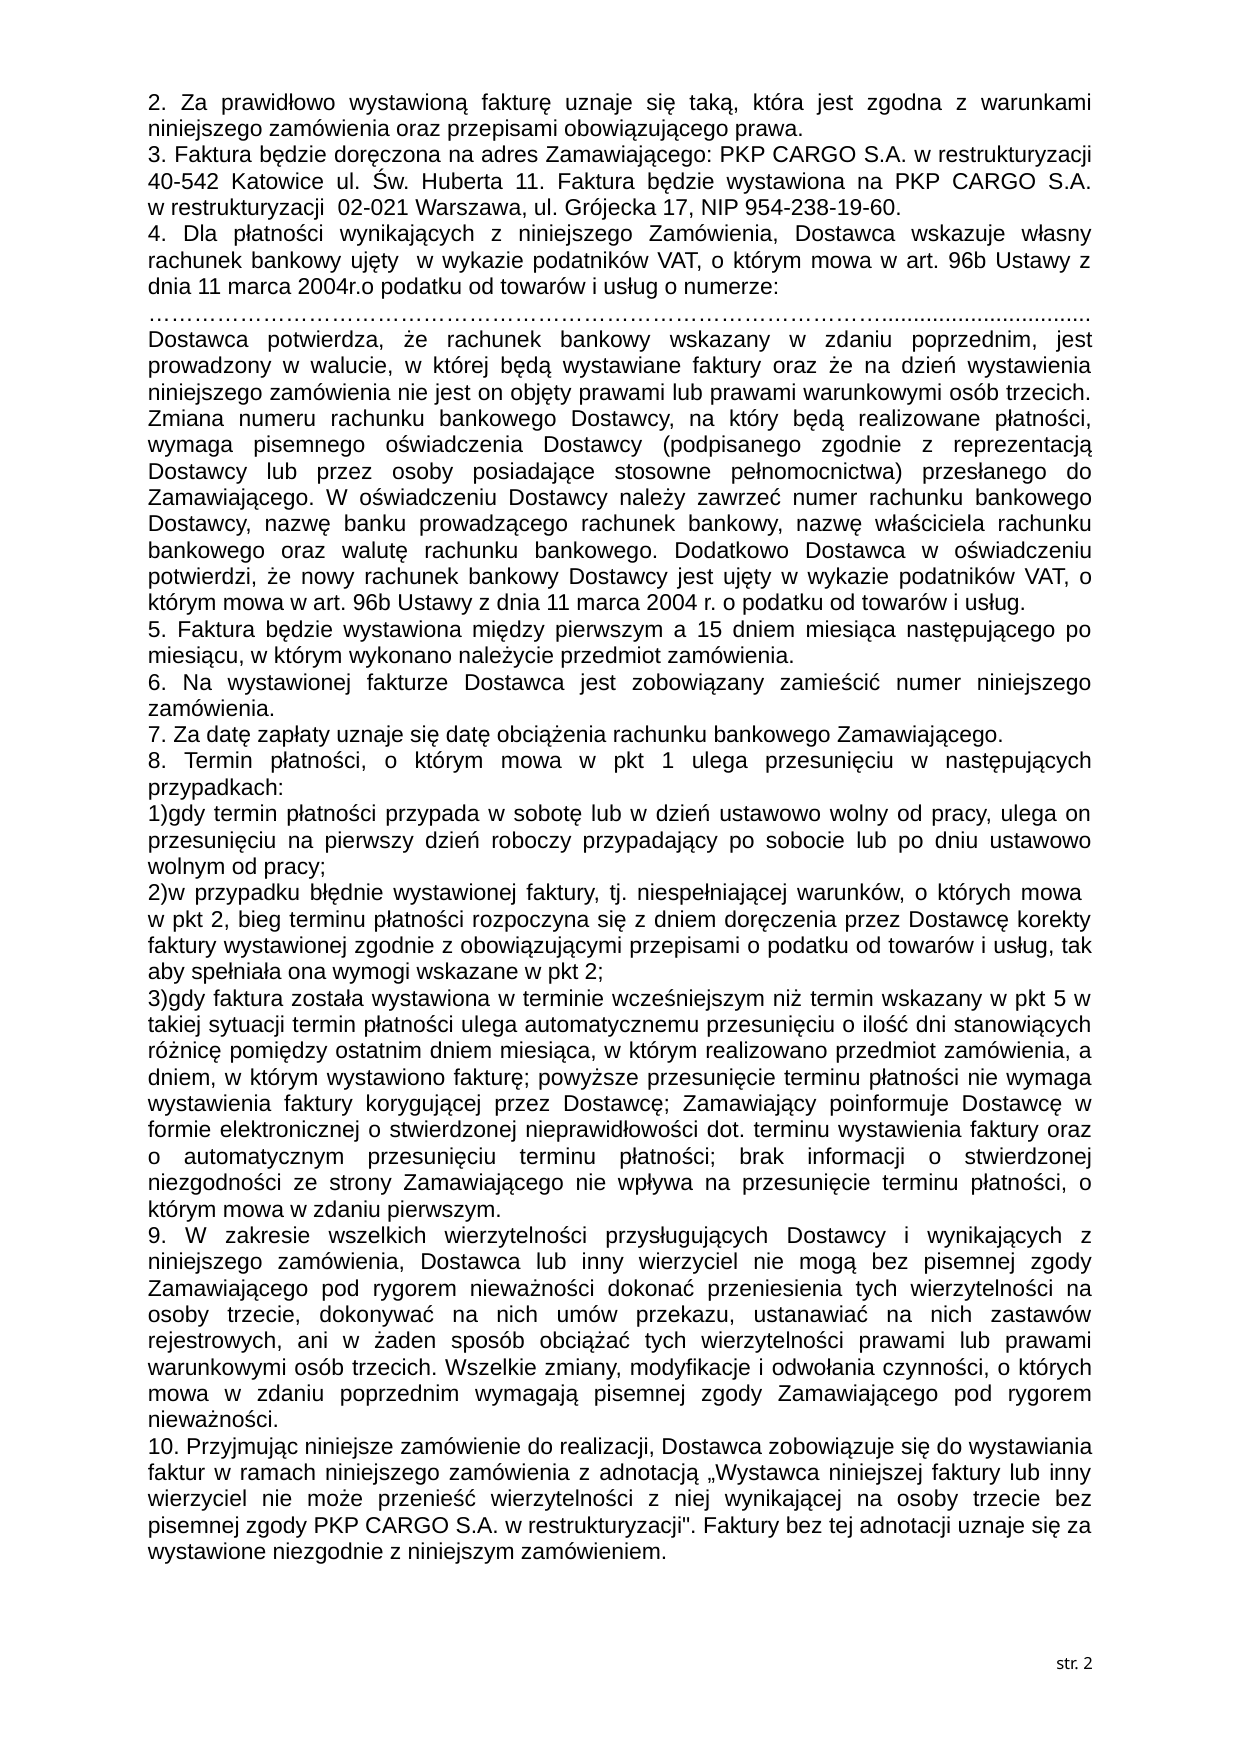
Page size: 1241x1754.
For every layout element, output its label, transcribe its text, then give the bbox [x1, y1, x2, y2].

text 6. Na wystawionej fakturze Dostawca jest zobowiązany zamieścić numer niniejszego zamówienia. [148, 668, 1092, 721]
text 5. Faktura będzie wystawiona między pierwszym a 15 dniem miesiąca następującego po miesiącu, w którym wykonano należycie przedmiot zamówienia. [148, 616, 1092, 668]
text 8. Termin płatności, o którym mowa w pkt 1 ulega przesunięciu w następujących przypadkach: [148, 747, 1092, 800]
text Dostawca potwierdza, że rachunek bankowy wskazany w zdaniu poprzednim, jest prowadzony w walucie, w której będą wystawiane faktury oraz że na dzień wystawienia niniejszego zamówienia nie jest on objęty prawami lub prawami warunkowymi osób trzecich. Zmiana numeru rachunku bankowego Dostawcy, na który będą realizowane płatności, wymaga pisemnego oświadczenia Dostawcy (podpisanego zgodnie z reprezentacją Dostawcy lub przez osoby posiadające stosowne pełnomocnictwa) przesłanego do Zamawiającego. W oświadczeniu Dostawcy należy zawrzeć numer rachunku bankowego Dostawcy, nazwę banku prowadzącego rachunek bankowy, nazwę właściciela rachunku bankowego oraz walutę rachunku bankowego. Dodatkowo Dostawca w oświadczeniu potwierdzi, że nowy rachunek bankowy Dostawcy jest ujęty w wykazie podatników VAT, o którym mowa w art. 96b Ustawy z dnia 11 marca 2004 r. o podatku od towarów i usług. [148, 326, 1092, 616]
text 3)gdy faktura została wystawiona w terminie wcześniejszym niż termin wskazany w pkt 5 w takiej sytuacji termin płatności ulega automatycznemu przesunięciu o ilość dni stanowiących różnicę pomiędzy ostatnim dniem miesiąca, w którym realizowano przedmiot zamówienia, a dniem, w którym wystawiono fakturę; powyższe przesunięcie terminu płatności nie wymaga wystawienia faktury korygującej przez Dostawcę; Zamawiający poinformuje Dostawcę w formie elektronicznej o stwierdzonej nieprawidłowości dot. terminu wystawienia faktury oraz o automatycznym przesunięciu terminu płatności; brak informacji o stwierdzonej niezgodności ze strony Zamawiającego nie wpływa na przesunięcie terminu płatności, o którym mowa w zdaniu pierwszym. [148, 985, 1092, 1222]
text 4. Dla płatności wynikających z niniejszego Zamówienia, Dostawca wskazuje własny rachunek bankowy ujęty w wykazie podatników VAT, o którym mowa w art. 96b Ustawy z dnia 11 marca 2004r.o podatku od towarów i usług o numerze: [148, 220, 1092, 299]
text 7. Za datę zapłaty uznaje się datę obciążenia rachunku bankowego Zamawiającego. [148, 721, 1092, 747]
text 1)gdy termin płatności przypada w sobotę lub w dzień ustawowo wolny od pracy, ulega on przesunięciu na pierwszy dzień roboczy przypadający po sobocie lub po dniu ustawowo wolnym od pracy; [148, 800, 1092, 879]
text 3. Faktura będzie doręczona na adres Zamawiającego: PKP CARGO S.A. w restrukturyzacji 40-542 Katowice ul. Św. Huberta 11. Faktura będzie wystawiona na PKP CARGO S.A. w restrukturyzacji 02-021 Warszawa, ul. Grójecka 17, NIP 954-238-19-60. [148, 141, 1092, 220]
text 2)w przypadku błędnie wystawionej faktury, tj. niespełniającej warunków, o których mowa w pkt 2, bieg terminu płatności rozpoczyna się z dniem doręczenia przez Dostawcę korekty faktury wystawionej zgodnie z obowiązującymi przepisami o podatku od towarów i usług, tak aby spełniała ona wymogi wskazane w pkt 2; [148, 879, 1092, 985]
text 2. Za prawidłowo wystawioną fakturę uznaje się taką, która jest zgodna z warunkami niniejszego zamówienia oraz przepisami obowiązującego prawa. [148, 89, 1092, 141]
text 10. Przyjmując niniejsze zamówienie do realizacji, Dostawca zobowiązuje się do wystawiania faktur w ramach niniejszego zamówienia z adnotacją „Wystawca niniejszej faktury lub inny wierzyciel nie może przenieść wierzytelności z niej wynikającej na osoby trzecie bez pisemnej zgody PKP CARGO S.A. w restrukturyzacji". Faktury bez tej adnotacji uznaje się za wystawione niezgodnie z niniejszym zamówieniem. [148, 1433, 1092, 1564]
text 9. W zakresie wszelkich wierzytelności przysługujących Dostawcy i wynikających z niniejszego zamówienia, Dostawca lub inny wierzyciel nie mogą bez pisemnej zgody Zamawiającego pod rygorem nieważności dokonać przeniesienia tych wierzytelności na osoby trzecie, dokonywać na nich umów przekazu, ustanawiać na nich zastawów rejestrowych, ani w żaden sposób obciążać tych wierzytelności prawami lub prawami warunkowymi osób trzecich. Wszelkie zmiany, modyfikacje i odwołania czynności, o których mowa w zdaniu poprzednim wymagają pisemnej zgody Zamawiającego pod rygorem nieważności. [148, 1222, 1092, 1433]
text ……………………………………………………………………………………................................. [148, 299, 1092, 326]
